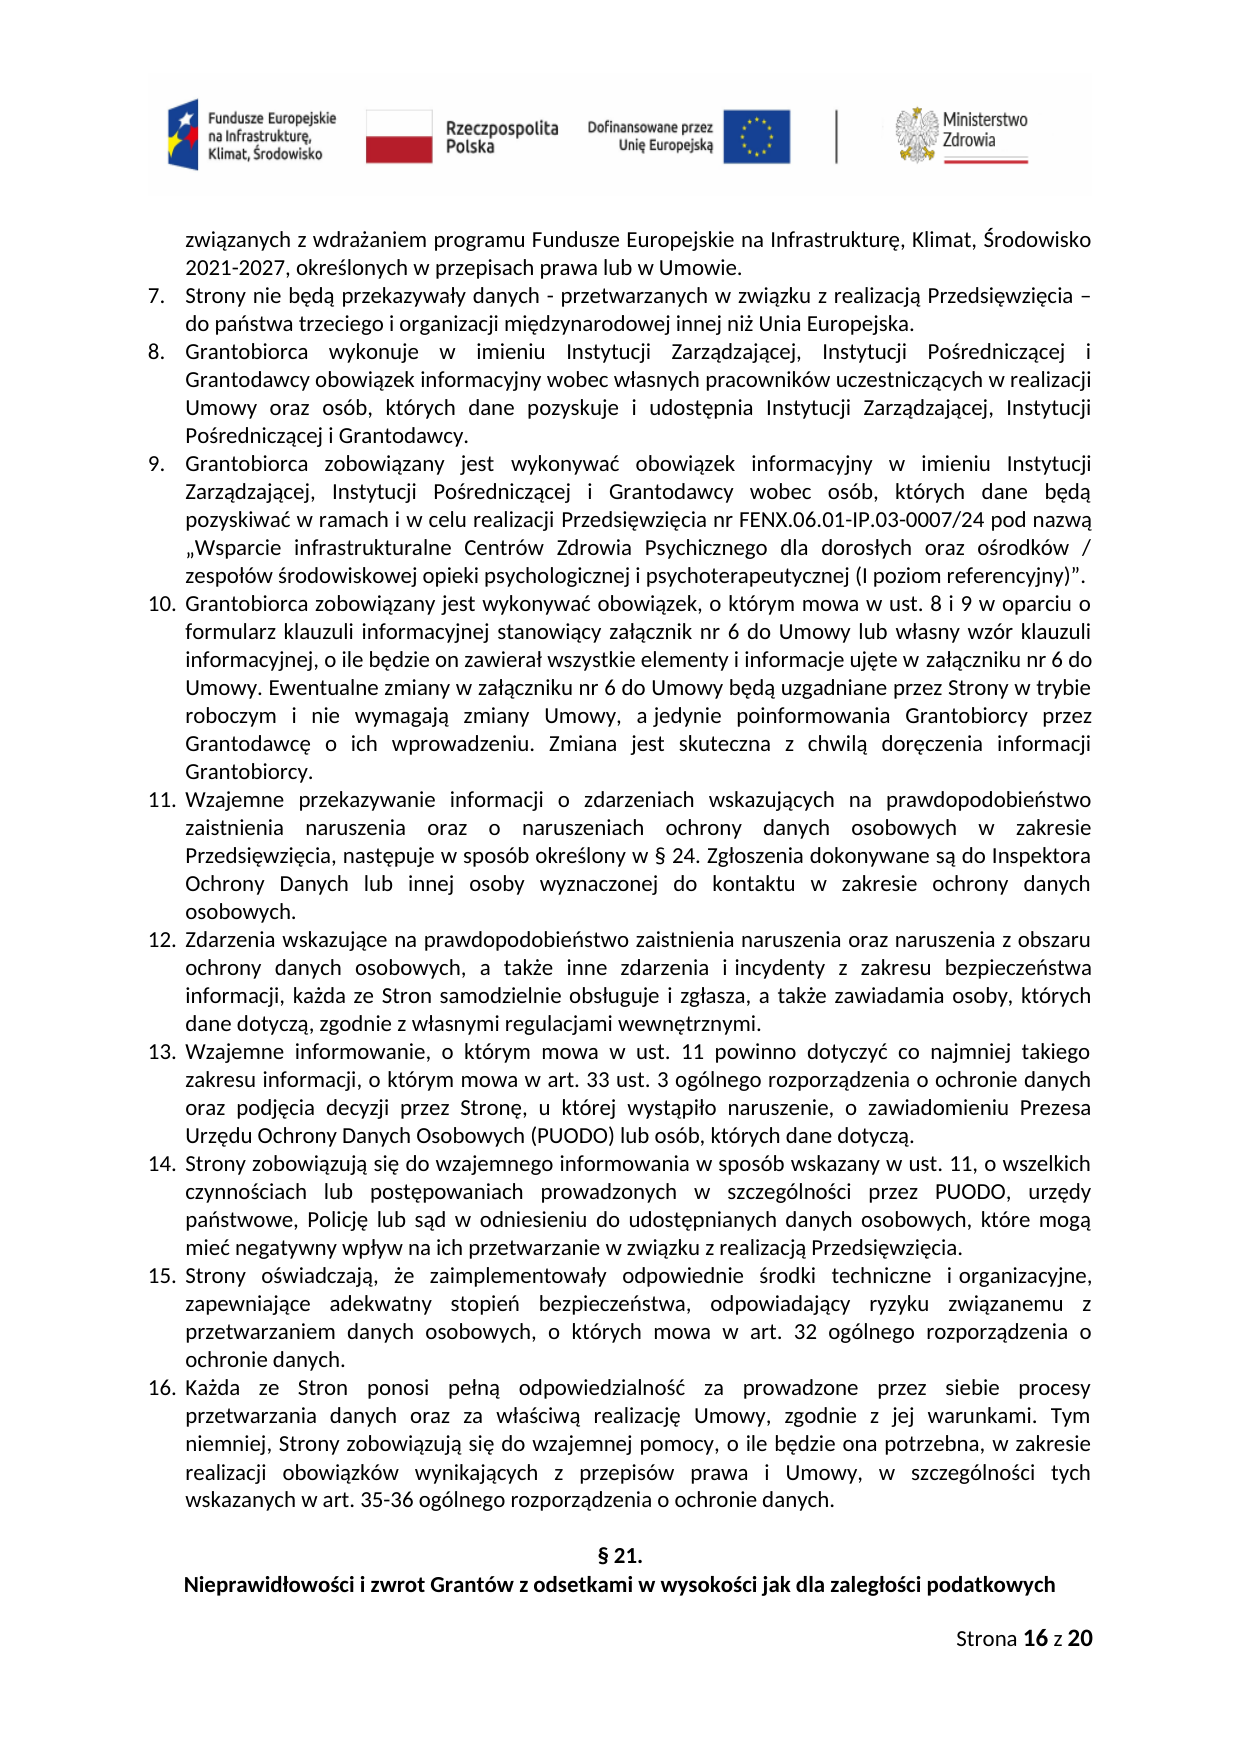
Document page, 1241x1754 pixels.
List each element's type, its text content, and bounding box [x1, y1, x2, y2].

picture [147, 73, 1093, 197]
list Strony oświadczają, że zaimplementowały odpowiednie środki techniczne i organizacyjne, zapewniające adekwatny stopień bezpieczeństwa, odpowiadający ryzyku związanemu z przetwarzaniem danych osobowych, o których mowa w art. 32 ogólnego rozporządzenia o ochronie danych. [148, 1261, 1093, 1373]
text § 21. [148, 1542, 1093, 1570]
list Strony zobowiązują się do wzajemnego informowania w sposób wskazany w ust. 11, o wszelkich czynnościach lub postępowaniach prowadzonych w szczególności przez PUODO, urzędy państwowe, Policję lub sąd w odniesieniu do udostępnianych danych osobowych, które mogą mieć negatywny wpływ na ich przetwarzanie w związku z realizacją Przedsięwzięcia. [148, 1149, 1093, 1261]
list Grantobiorca zobowiązany jest wykonywać obowiązek, o którym mowa w ust. 8 i 9 w oparciu o formularz klauzuli informacyjnej stanowiący załącznik nr 6 do Umowy lub własny wzór klauzuli informacyjnej, o ile będzie on zawierał wszystkie elementy i informacje ujęte w załączniku nr 6 do Umowy. Ewentualne zmiany w załączniku nr 6 do Umowy będą uzgadniane przez Strony w trybie roboczym i nie wymagają zmiany Umowy, a jedynie poinformowania Grantobiorcy przez Grantodawcę o ich wprowadzeniu. Zmiana jest skuteczna z chwilą doręczenia informacji Grantobiorcy. [148, 589, 1093, 785]
text Nieprawidłowości i zwrot Grantów z odsetkami w wysokości jak dla zaległości podatkowych [148, 1570, 1093, 1598]
list Strony nie będą przekazywały danych - przetwarzanych w związku z realizacją Przedsięwzięcia – do państwa trzeciego i organizacji międzynarodowej innej niż Unia Europejska. [148, 281, 1093, 337]
list Grantobiorca zobowiązany jest wykonywać obowiązek informacyjny w imieniu Instytucji Zarządzającej, Instytucji Pośredniczącej i Grantodawcy wobec osób, których dane będą pozyskiwać w ramach i w celu realizacji Przedsięwzięcia nr FENX.06.01-IP.03-0007/24 pod nazwą „Wsparcie infrastrukturalne Centrów Zdrowia Psychicznego dla dorosłych oraz ośrodków / zespołów środowiskowej opieki psychologicznej i psychoterapeutycznej (I poziom referencyjny)”. [148, 449, 1093, 589]
list Wzajemne informowanie, o którym mowa w ust. 11 powinno dotyczyć co najmniej takiego zakresu informacji, o którym mowa w art. 33 ust. 3 ogólnego rozporządzenia o ochronie danych oraz podjęcia decyzji przez Stronę, u której wystąpiło naruszenie, o zawiadomieniu Prezesa Urzędu Ochrony Danych Osobowych (PUODO) lub osób, których dane dotyczą. [148, 1037, 1093, 1149]
list Każda ze Stron ponosi pełną odpowiedzialność za prowadzone przez siebie procesy przetwarzania danych oraz za właściwą realizację Umowy, zgodnie z jej warunkami. Tym niemniej, Strony zobowiązują się do wzajemnej pomocy, o ile będzie ona potrzebna, w zakresie realizacji obowiązków wynikających z przepisów prawa i Umowy, w szczególności tych wskazanych w art. 35-36 ogólnego rozporządzenia o ochronie danych. [148, 1373, 1093, 1514]
list Wzajemne przekazywanie informacji o zdarzeniach wskazujących na prawdopodobieństwo zaistnienia naruszenia oraz o naruszeniach ochrony danych osobowych w zakresie Przedsięwzięcia, następuje w sposób określony w § 24. Zgłoszenia dokonywane są do Inspektora Ochrony Danych lub innej osoby wyznaczonej do kontaktu w zakresie ochrony danych osobowych. [148, 785, 1093, 925]
list Grantobiorca wykonuje w imieniu Instytucji Zarządzającej, Instytucji Pośredniczącej i Grantodawcy obowiązek informacyjny wobec własnych pracowników uczestniczących w realizacji Umowy oraz osób, których dane pozyskuje i udostępnia Instytucji Zarządzającej, Instytucji Pośredniczącej i Grantodawcy. [148, 337, 1093, 449]
list Zdarzenia wskazujące na prawdopodobieństwo zaistnienia naruszenia oraz naruszenia z obszaru ochrony danych osobowych, a także inne zdarzenia i incydenty z zakresu bezpieczeństwa informacji, każda ze Stron samodzielnie obsługuje i zgłasza, a także zawiadamia osoby, których dane dotyczą, zgodnie z własnymi regulacjami wewnętrznymi. [148, 925, 1093, 1037]
